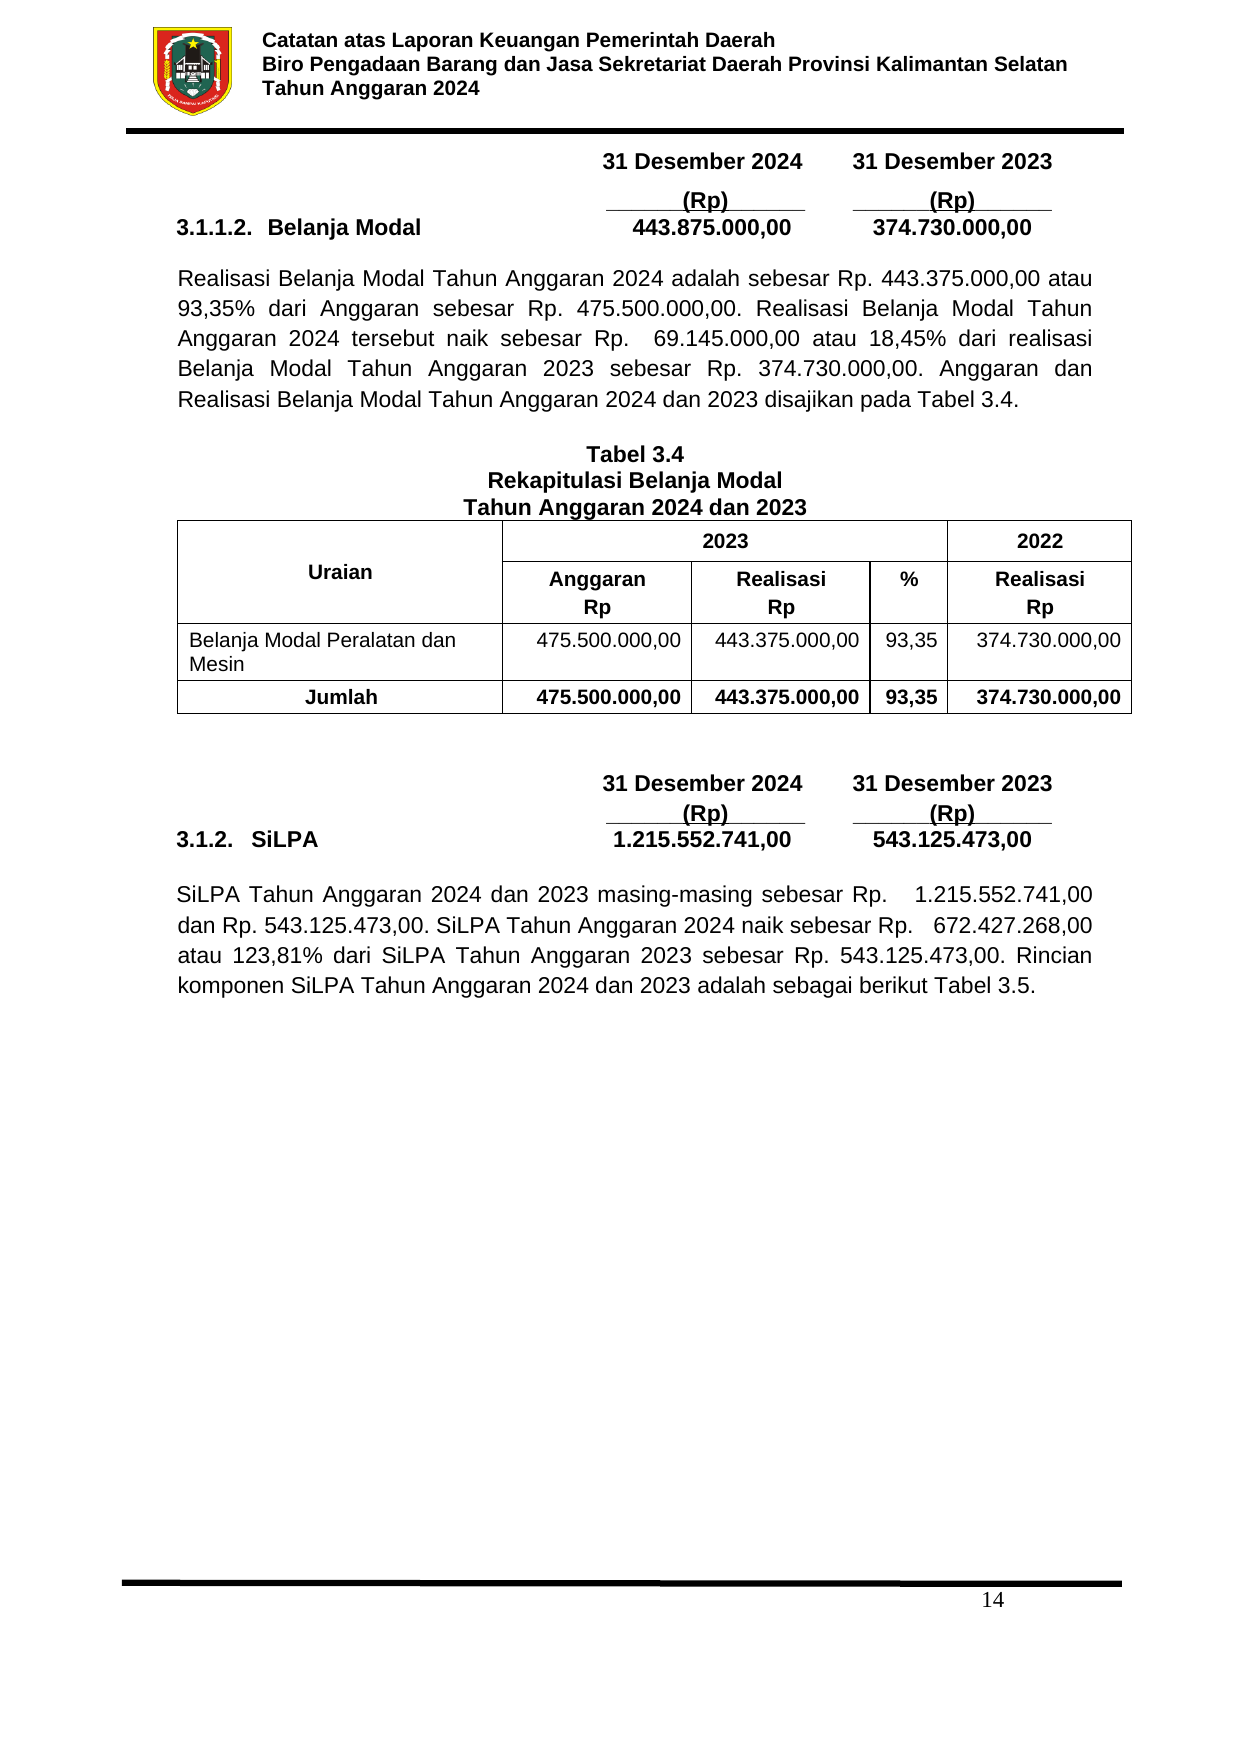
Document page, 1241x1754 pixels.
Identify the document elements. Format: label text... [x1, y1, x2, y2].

text 31 Desember 2024 31 Desember 2023 [177, 148, 1093, 174]
table_cell Belanja Modal Peralatan dan Mesin [178, 624, 502, 680]
text Rekapitulasi Belanja Modal [177, 467, 1093, 493]
table_cell Jumlah [178, 681, 502, 713]
table_cell Anggaran Rp [503, 562, 691, 623]
table_header Uraian [178, 521, 502, 623]
subtitle SiLPA 1.215.552.741,00 543.125.473,00 [176, 826, 1093, 852]
table_cell 475.500.000,00 [503, 681, 691, 713]
table_header 2023 [503, 521, 947, 561]
picture [153, 27, 232, 116]
table_cell Realisasi Rp [948, 562, 1131, 623]
table_cell 475.500.000,00 [503, 624, 691, 680]
table_cell 443.375.000,00 [692, 681, 869, 713]
subtitle Belanja Modal 443.875.000,00 374.730.000,00 [176, 213, 1093, 240]
text Realisasi Belanja Modal Tahun Anggaran 2024 adalah sebesar Rp. 443.375.000,00 atau 93,35% dari Anggaran sebesar Rp. 475.500.000,00. Realisasi Belanja Modal Tahun Anggaran 2024 tersebut naik sebesar Rp. 69.145.000,00 atau 18,45% dari realisasi Belanja Modal Tahun Anggaran 2023 sebesar Rp. 374.730.000,00. Anggaran dan Realisasi Belanja Modal Tahun Anggaran 2024 dan 2023 disajikan pada Tabel 3.4. [177, 265, 1093, 412]
table_cell 443.375.000,00 [692, 624, 869, 680]
table_cell 93,35 [871, 624, 947, 680]
table_header 2022 [948, 521, 1131, 561]
text Tabel 3.4 [177, 441, 1093, 467]
table_cell 374.730.000,00 [948, 681, 1131, 713]
text ______(Rp)______ ______(Rp)______ [177, 187, 1093, 213]
text ______(Rp)______ ______(Rp)______ [177, 800, 1093, 826]
text SiLPA Tahun Anggaran 2024 dan 2023 masing-masing sebesar Rp. 1.215.552.741,00 dan Rp. 543.125.473,00. SiLPA Tahun Anggaran 2024 naik sebesar Rp. 672.427.268,00 atau 123,81% dari SiLPA Tahun Anggaran 2023 sebesar Rp. 543.125.473,00. Rincian komponen SiLPA Tahun Anggaran 2024 dan 2023 adalah sebagai berikut Tabel 3.5. [176, 881, 1093, 998]
text Tahun Anggaran 2024 dan 2023 [177, 493, 1093, 520]
text 31 Desember 2024 31 Desember 2023 [177, 769, 1093, 796]
table_cell 93,35 [871, 681, 947, 713]
table_cell Realisasi Rp [692, 562, 869, 623]
table_cell % [871, 562, 947, 623]
table_cell 374.730.000,00 [948, 624, 1131, 680]
